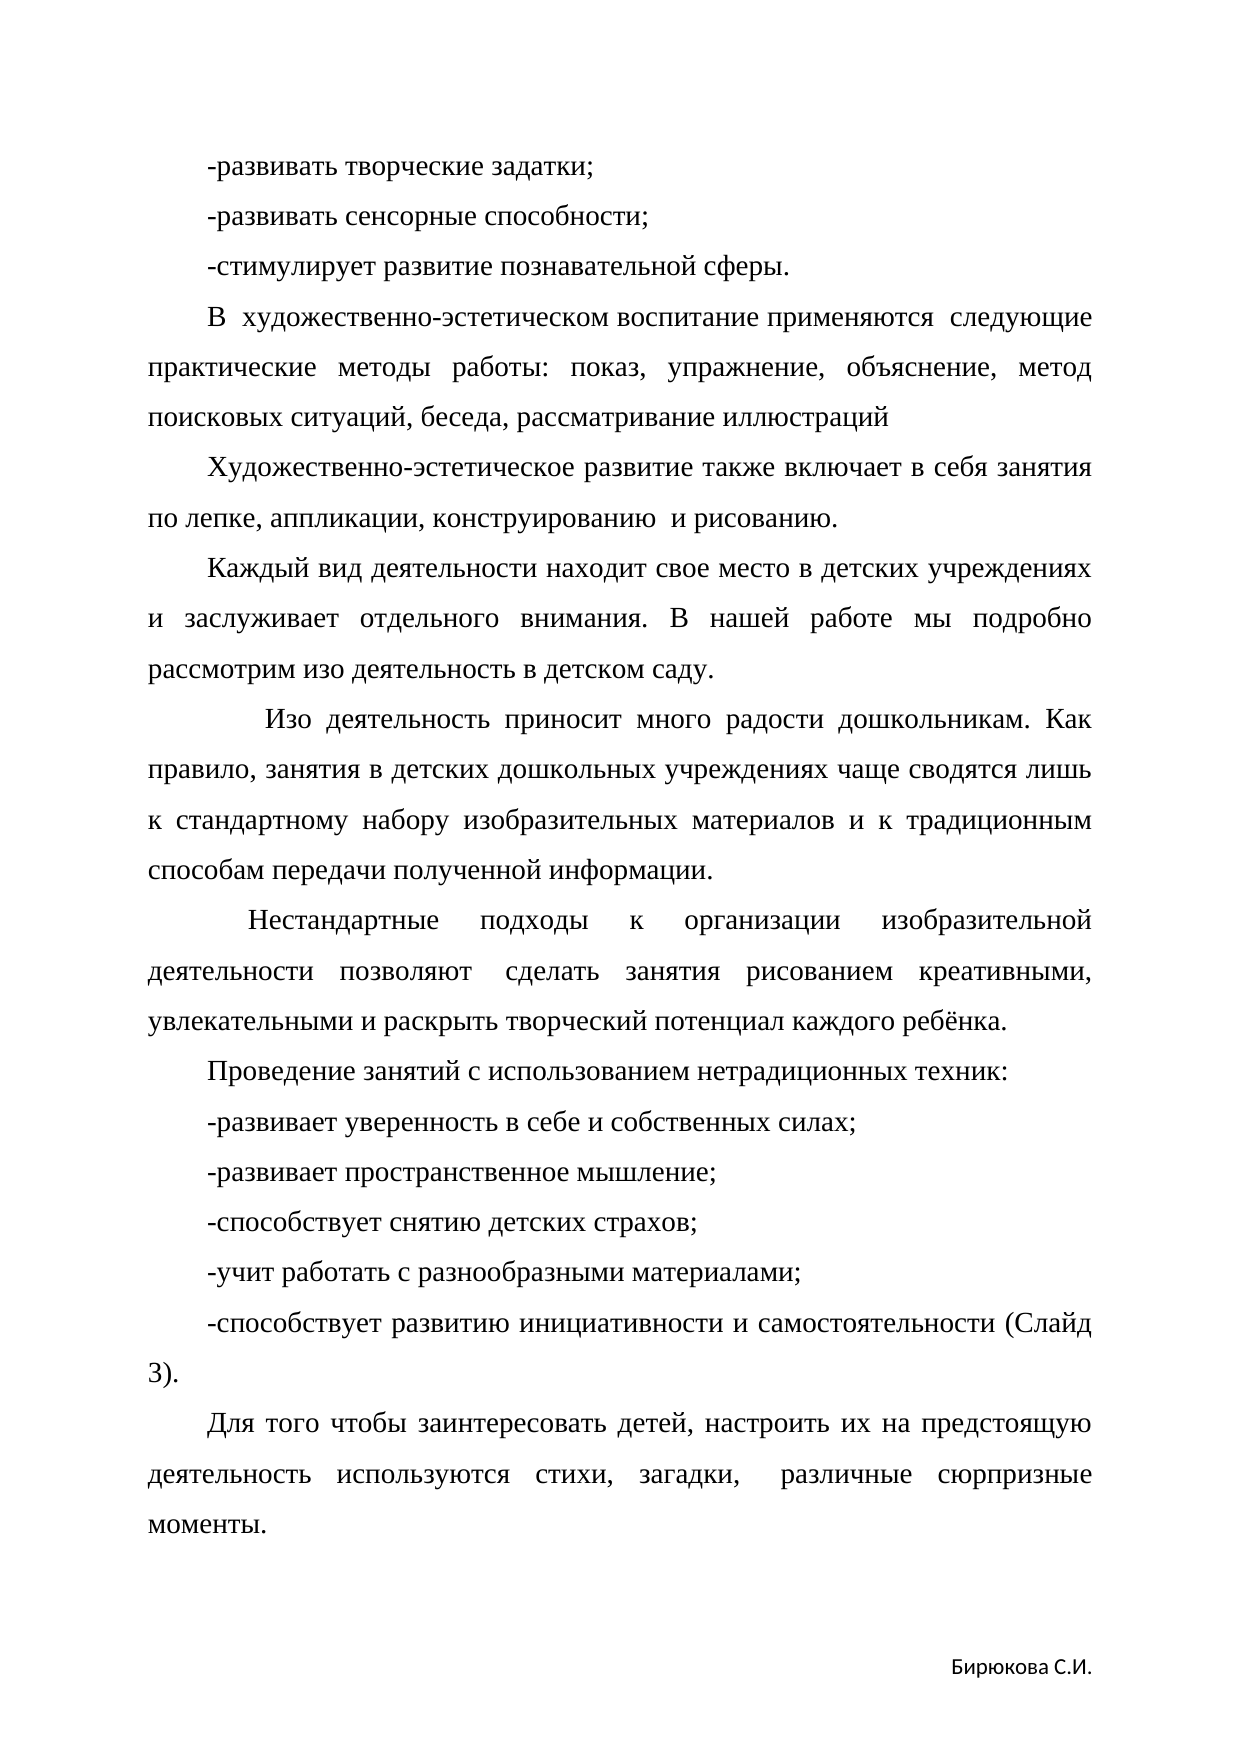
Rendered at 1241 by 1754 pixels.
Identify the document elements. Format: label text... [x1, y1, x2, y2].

text Каждый вид деятельности находит свое место в детских учреждениях и заслуживает отдельного внимания. В нашей работе мы подробно рассмотрим изо деятельность в детском саду. [148, 550, 1092, 684]
text -развивать творческие задатки; [148, 148, 1092, 181]
text -способствует снятию детских страхов; [148, 1204, 1092, 1238]
text -развивает уверенность в себе и собственных силах; [148, 1104, 1092, 1137]
text -развивает пространственное мышление; [148, 1154, 1092, 1187]
text Изо деятельность приносит много радости дошкольникам. Как правило, занятия в детских дошкольных учреждениях чаще сводятся лишь к стандартному набору изобразительных материалов и к традиционным способам передачи полученной информации. [148, 701, 1092, 886]
text -способствует развитию инициативности и самостоятельности (Слайд 3). [148, 1305, 1092, 1389]
text Для того чтобы заинтересовать детей, настроить их на предстоящую деятельность используются стихи, загадки, различные сюрпризные моменты. [148, 1406, 1092, 1540]
text Художественно-эстетическое развитие также включает в себя занятия по лепке, аппликации, конструированию и рисованию. [148, 449, 1092, 533]
text -учит работать с разнообразными материалами; [148, 1254, 1092, 1288]
text Проведение занятий с использованием нетрадиционных техник: [148, 1053, 1092, 1087]
text -стимулирует развитие познавательной сферы. [148, 248, 1092, 282]
text В художественно-эстетическом воспитание применяются следующие практические методы работы: показ, упражнение, объяснение, метод поисковых ситуаций, беседа, рассматривание иллюстраций [148, 299, 1092, 433]
text -развивать сенсорные способности; [148, 198, 1092, 232]
text Нестандартные подходы к организации изобразительной деятельности позволяют сделать занятия рисованием креативными, увлекательными и раскрыть творческий потенциал каждого ребёнка. [148, 902, 1092, 1037]
